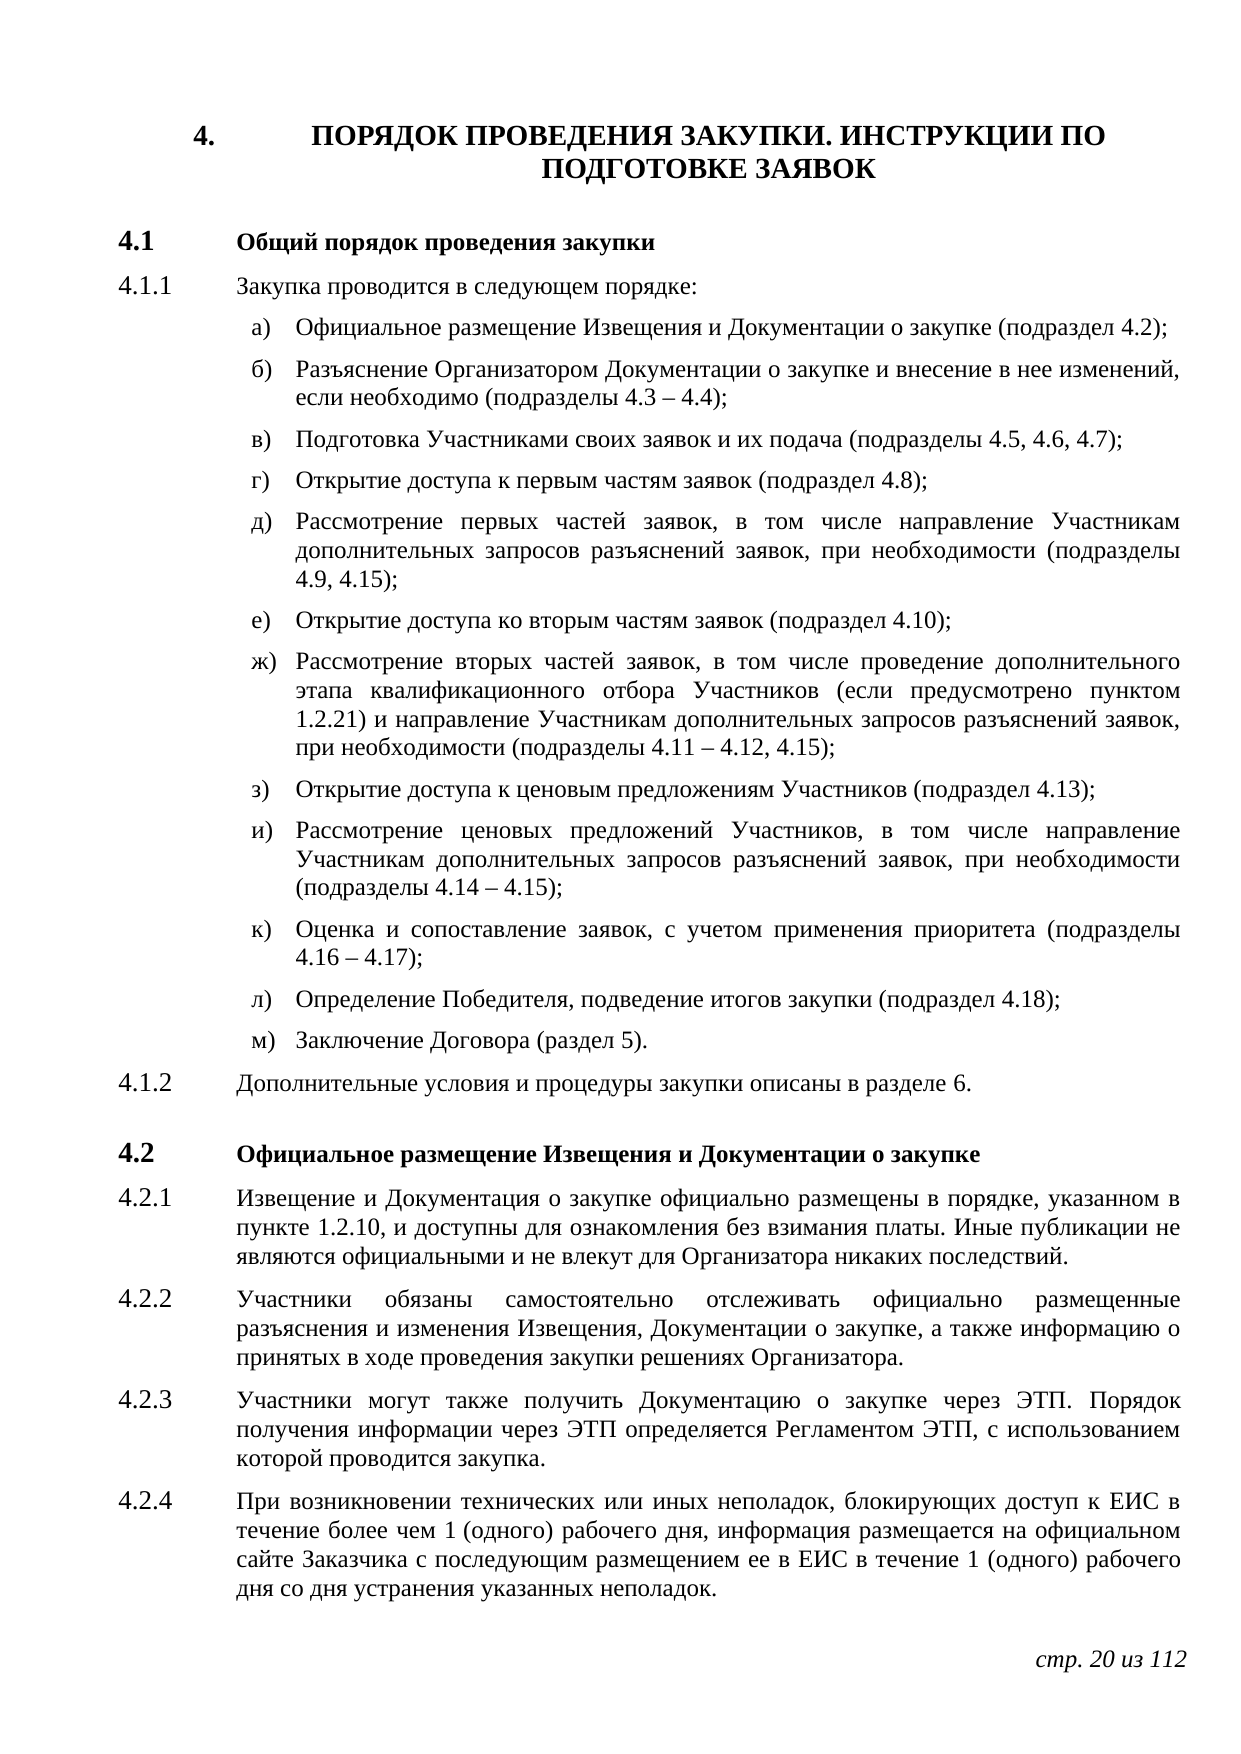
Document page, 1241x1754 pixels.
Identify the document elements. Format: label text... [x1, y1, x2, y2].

text Участники могут также получить Документацию о закупке через ЭТП. Порядок получения информации через ЭТП определяется Регламентом ЭТП, с использованием которой проводится закупка. [118, 1383, 1181, 1472]
text Извещение и Документация о закупке официально размещены в порядке, указанном в пункте 1.2.10, и доступны для ознакомления без взимания платы. Иные публикации не являются официальными и не влекут для Организатора никаких последствий. [118, 1181, 1181, 1269]
list Открытие доступа к первым частям заявок (подраздел 4.8); [251, 465, 1181, 494]
list Рассмотрение вторых частей заявок, в том числе проведение дополнительного этапа квалификационного отбора Участников (если предусмотрено пунктом 1.2.21) и направление Участникам дополнительных запросов разъяснений заявок, при необходимости (подразделы 4.11 – 4.12, 4.15); [251, 646, 1181, 761]
subtitle ПОРЯДОК ПРОВЕДЕНИЯ ЗАКУПКИ. ИНСТРУКЦИИ ПО ПОДГОТОВКЕ ЗАЯВОК [118, 118, 1181, 185]
list Оценка и сопоставление заявок, с учетом применения приоритета (подразделы 4.16 – 4.17); [251, 914, 1181, 971]
list Подготовка Участниками своих заявок и их подача (подразделы 4.5, 4.6, 4.7); [251, 424, 1181, 452]
list Заключение Договора (раздел 5). [251, 1025, 1181, 1054]
list Рассмотрение ценовых предложений Участников, в том числе направление Участникам дополнительных запросов разъяснений заявок, при необходимости (подразделы 4.14 – 4.15); [251, 815, 1181, 901]
text Закупка проводится в следующем порядке: [118, 269, 1181, 300]
text Участники обязаны самостоятельно отслеживать официально размещенные разъяснения и изменения Извещения, Документации о закупке, а также информацию о принятых в ходе проведения закупки решениях Организатора. [118, 1282, 1181, 1371]
list Рассмотрение первых частей заявок, в том числе направление Участникам дополнительных запросов разъяснений заявок, при необходимости (подразделы 4.9, 4.15); [251, 506, 1181, 592]
subtitle Общий порядок проведения закупки [118, 223, 1181, 256]
text При возникновении технических или иных неполадок, блокирующих доступ к ЕИС в течение более чем 1 (одного) рабочего дня, информация размещается на официальном сайте Заказчика с последующим размещением ее в ЕИС в течение 1 (одного) рабочего дня со дня устранения указанных неполадок. [118, 1484, 1181, 1602]
subtitle Официальное размещение Извещения и Документации о закупке [118, 1135, 1181, 1168]
text Дополнительные условия и процедуры закупки описаны в разделе 6. [118, 1066, 1181, 1097]
list Открытие доступа ко вторым частям заявок (подраздел 4.10); [251, 605, 1181, 634]
list Официальное размещение Извещения и Документации о закупке (подраздел 4.2); [251, 312, 1181, 341]
list Разъяснение Организатором Документации о закупке и внесение в нее изменений, если необходимо (подразделы 4.3 – 4.4); [251, 354, 1181, 411]
list Открытие доступа к ценовым предложениям Участников (подраздел 4.13); [251, 774, 1181, 802]
list Определение Победителя, подведение итогов закупки (подраздел 4.18); [251, 984, 1181, 1012]
